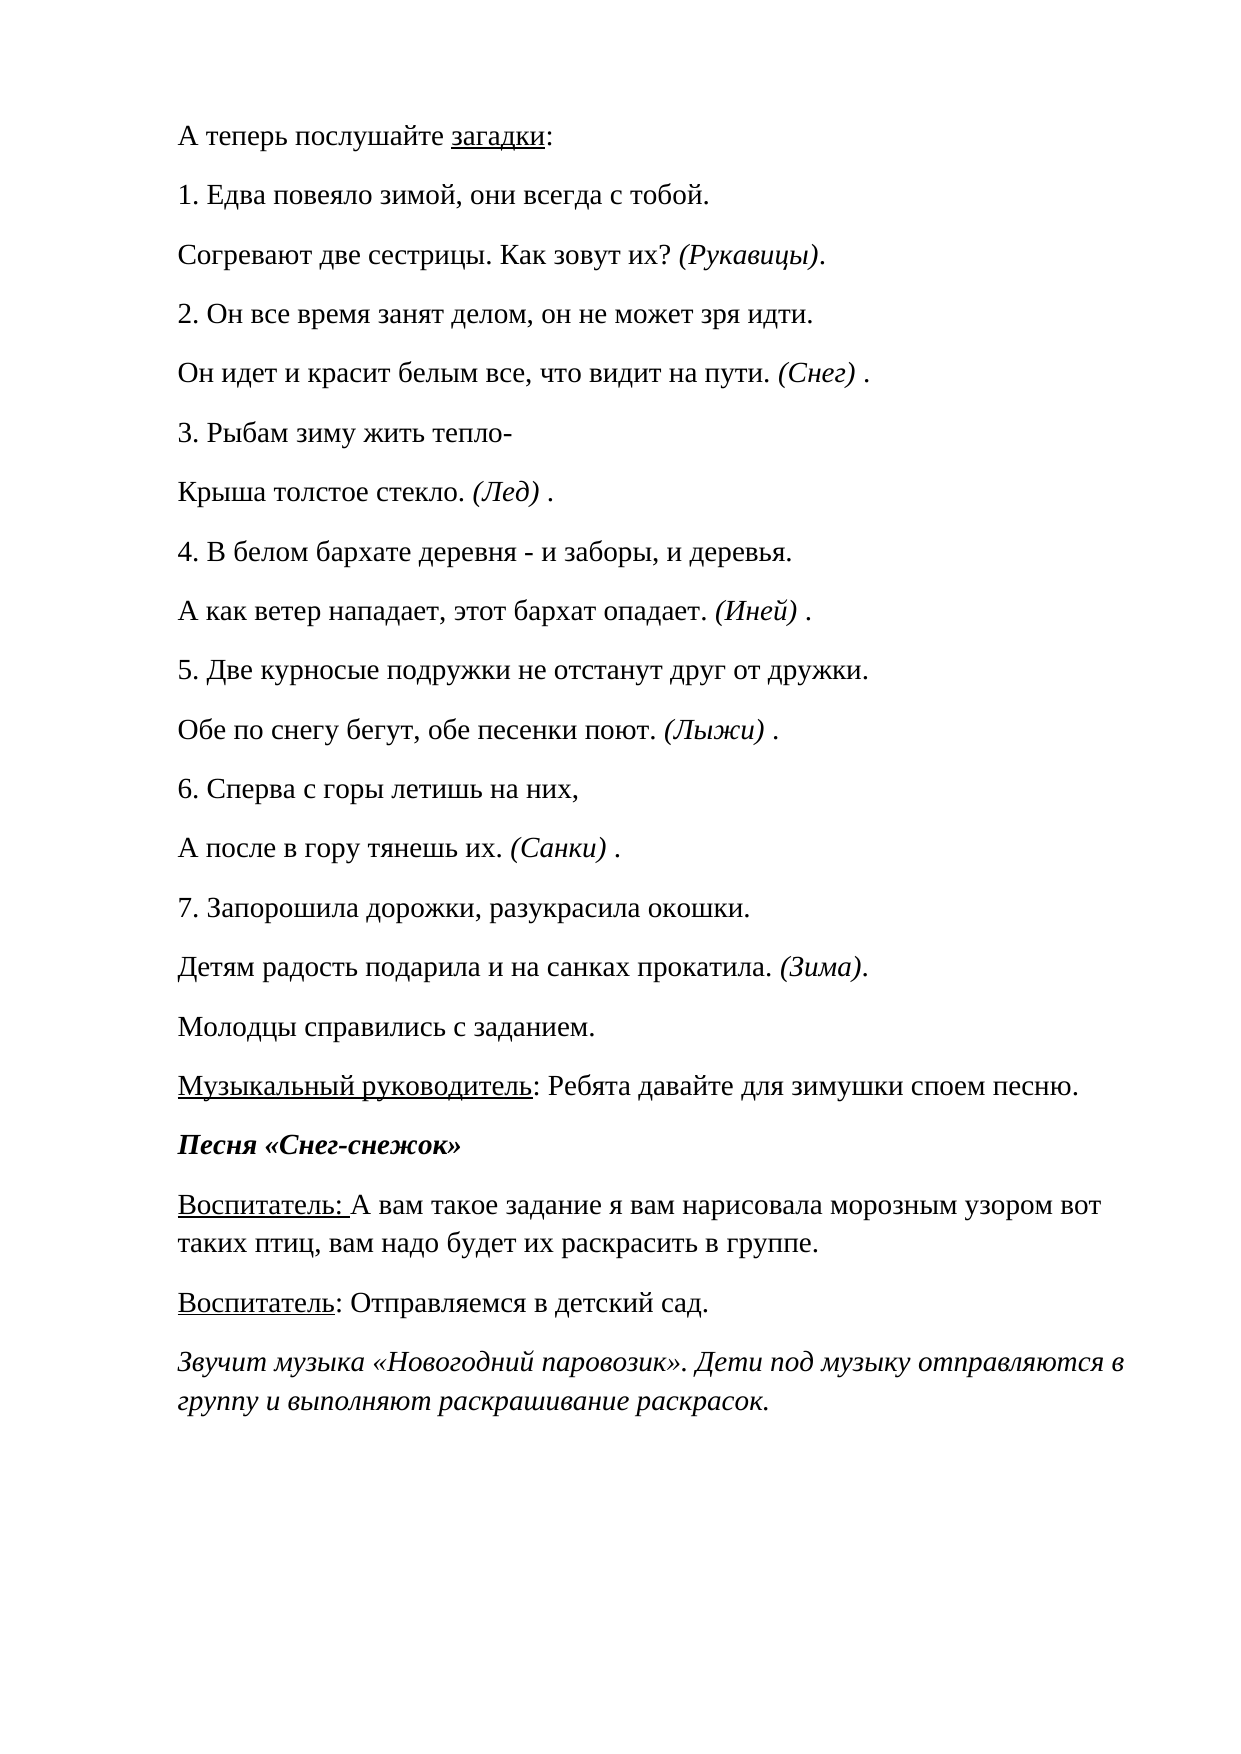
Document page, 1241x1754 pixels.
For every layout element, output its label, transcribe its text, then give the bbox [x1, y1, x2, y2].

text Звучит музыка «Новогодний паровозик». Дети под музыку отправляются в группу и выполняют раскрашивание раскрасок. [177, 1344, 1152, 1416]
text 6. Сперва с горы летишь на них, [177, 771, 1152, 805]
text Молодцы справились с заданием. [177, 1009, 1152, 1042]
text 1. Едва повеяло зимой, они всегда с тобой. [177, 177, 1152, 211]
text Воспитатель: А вам такое задание я вам нарисовала морозным узором вот таких птиц, вам надо будет их раскрасить в группе. [177, 1187, 1152, 1259]
text Воспитатель: Отправляемся в детский сад. [177, 1285, 1152, 1318]
text 2. Он все время занят делом, он не может зря идти. [177, 296, 1152, 330]
text А теперь послушайте загадки: [177, 118, 1152, 152]
text Детям радость подарила и на санках прокатила. (Зима). [177, 949, 1152, 983]
text 7. Запорошила дорожки, разукрасила окошки. [177, 890, 1152, 923]
text Обе по снегу бегут, обе песенки поют. (Лыжи) . [177, 712, 1152, 745]
text Он идет и красит белым все, что видит на пути. (Снег) . [177, 356, 1152, 389]
text 3. Рыбам зиму жить тепло- [177, 415, 1152, 448]
text Песня «Снег-снежок» [177, 1127, 1152, 1161]
text 5. Две курносые подружки не отстанут друг от дружки. [177, 652, 1152, 686]
text А как ветер нападает, этот бархат опадает. (Иней) . [177, 593, 1152, 627]
text 4. В белом бархате деревня - и заборы, и деревья. [177, 534, 1152, 567]
text Крыша толстое стекло. (Лед) . [177, 474, 1152, 508]
text А после в гору тянешь их. (Санки) . [177, 831, 1152, 864]
text Согревают две сестрицы. Как зовут их? (Рукавицы). [177, 237, 1152, 270]
text Музыкальный руководитель: Ребята давайте для зимушки споем песню. [177, 1068, 1152, 1102]
